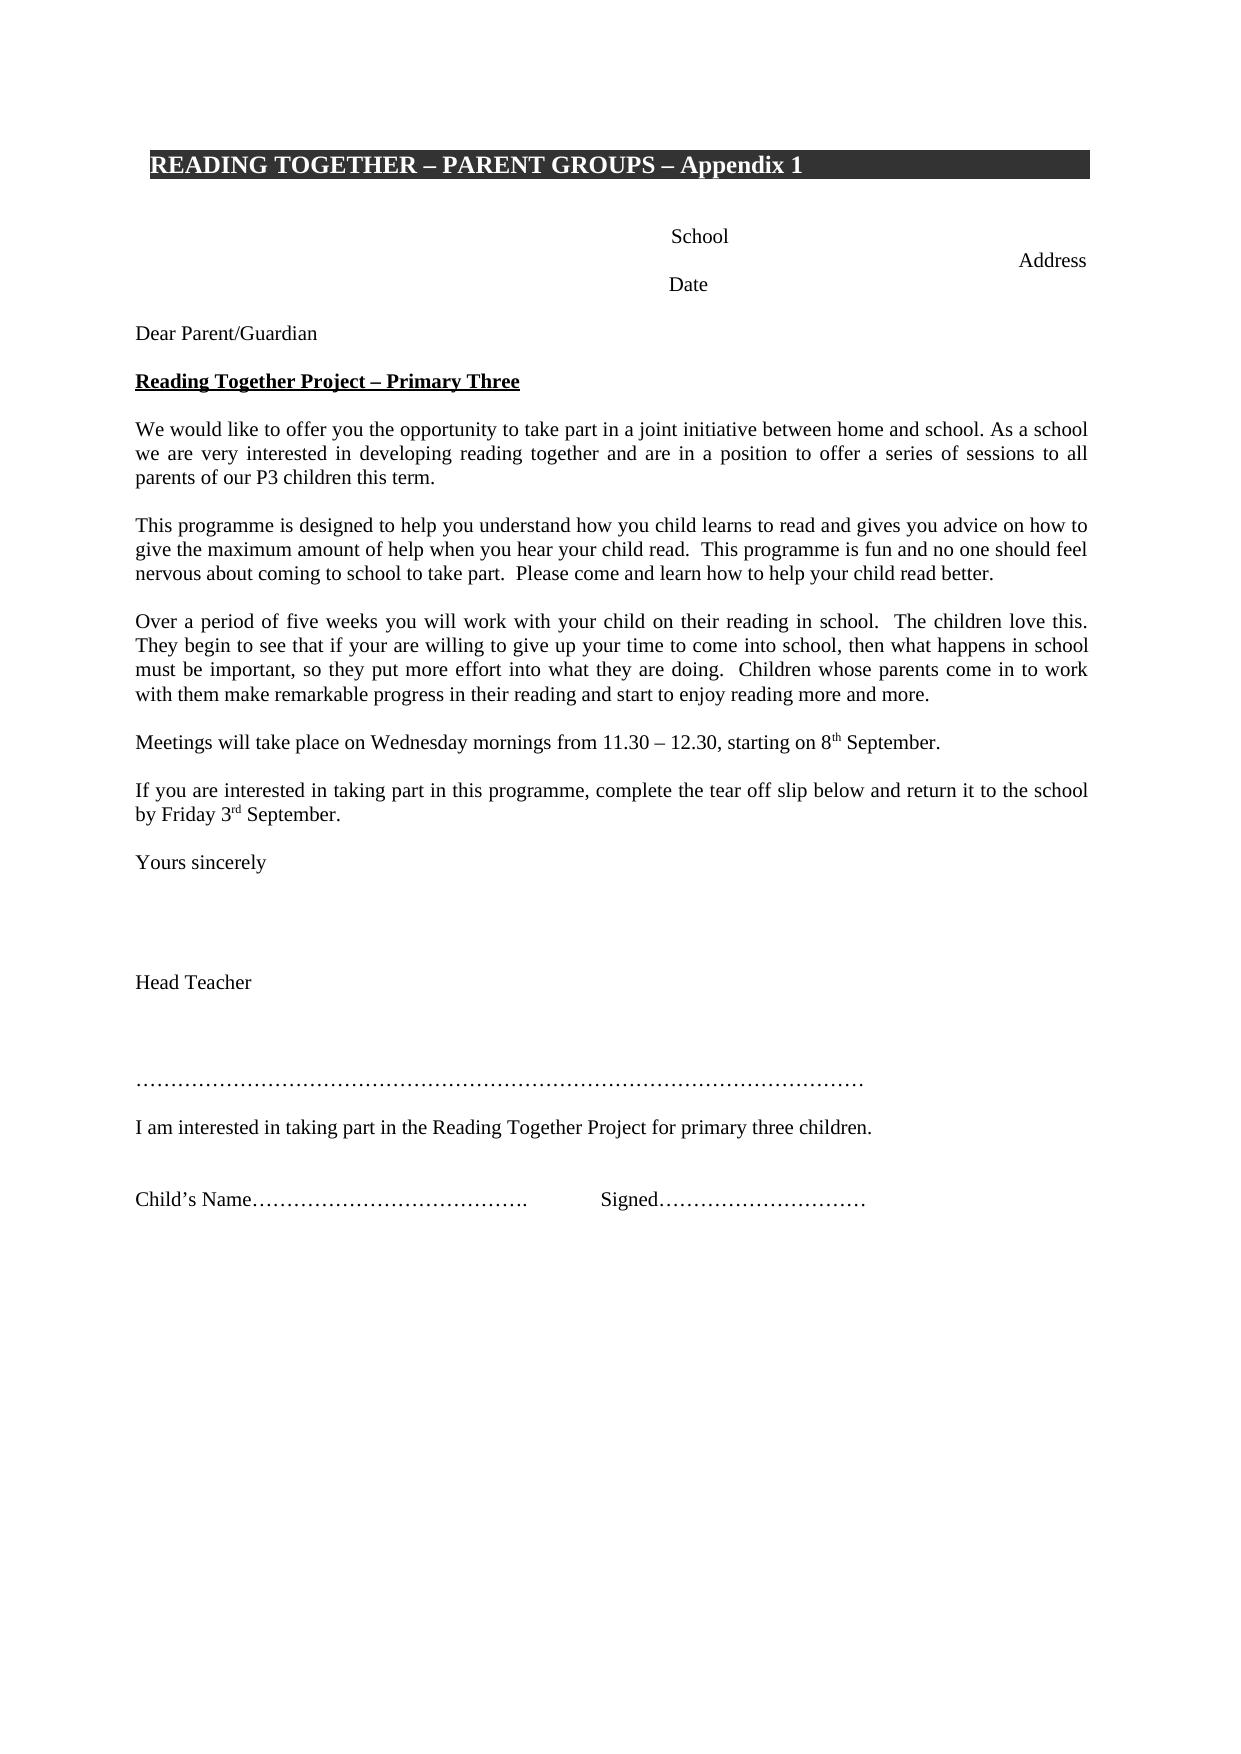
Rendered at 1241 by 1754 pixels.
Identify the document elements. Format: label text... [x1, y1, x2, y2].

text Reading Together Project – Primary Three [135, 369, 1090, 393]
text READING TOGETHER – PARENT GROUPS – Appendix 1 [150, 150, 1090, 179]
text Yours sincerely [135, 850, 1090, 874]
text Meetings will take place on Wednesday mornings from 11.30 – 12.30, starting on 8th September. [135, 729, 1090, 754]
text Over a period of five weeks you will work with your child on their reading in school. The children love this. They begin to see that if your are willing to give up your time to come into school, then what happens in school must be important, so they put more effort into what they are doing. Children whose parents come in to work with them make remarkable progress in their reading and start to enjoy reading more and more. [135, 609, 1090, 706]
text I am interested in taking part in the Reading Together Project for primary three children. [135, 1114, 1090, 1139]
text School Address Date [150, 224, 1090, 321]
text If you are interested in taking part in this programme, complete the tear off slip below and return it to the school by Friday 3rd September. [135, 778, 1090, 826]
text Head Teacher [135, 970, 1090, 994]
text We would like to offer you the opportunity to take part in a joint initiative between home and school. As a school we are very interested in developing reading together and are in a position to offer a series of sessions to all parents of our P3 children this term. [135, 417, 1090, 489]
text …………………………………………………………………………………………… [135, 1066, 1090, 1091]
text This programme is designed to help you understand how you child learns to read and gives you advice on how to give the maximum amount of help when you hear your child read. This programme is fun and no one should feel nervous about coming to school to take part. Please come and learn how to help your child read better. [135, 513, 1090, 585]
text Dear Parent/Guardian [135, 321, 1090, 344]
text Child’s Name…………………………………. Signed………………………… [135, 1187, 1090, 1211]
